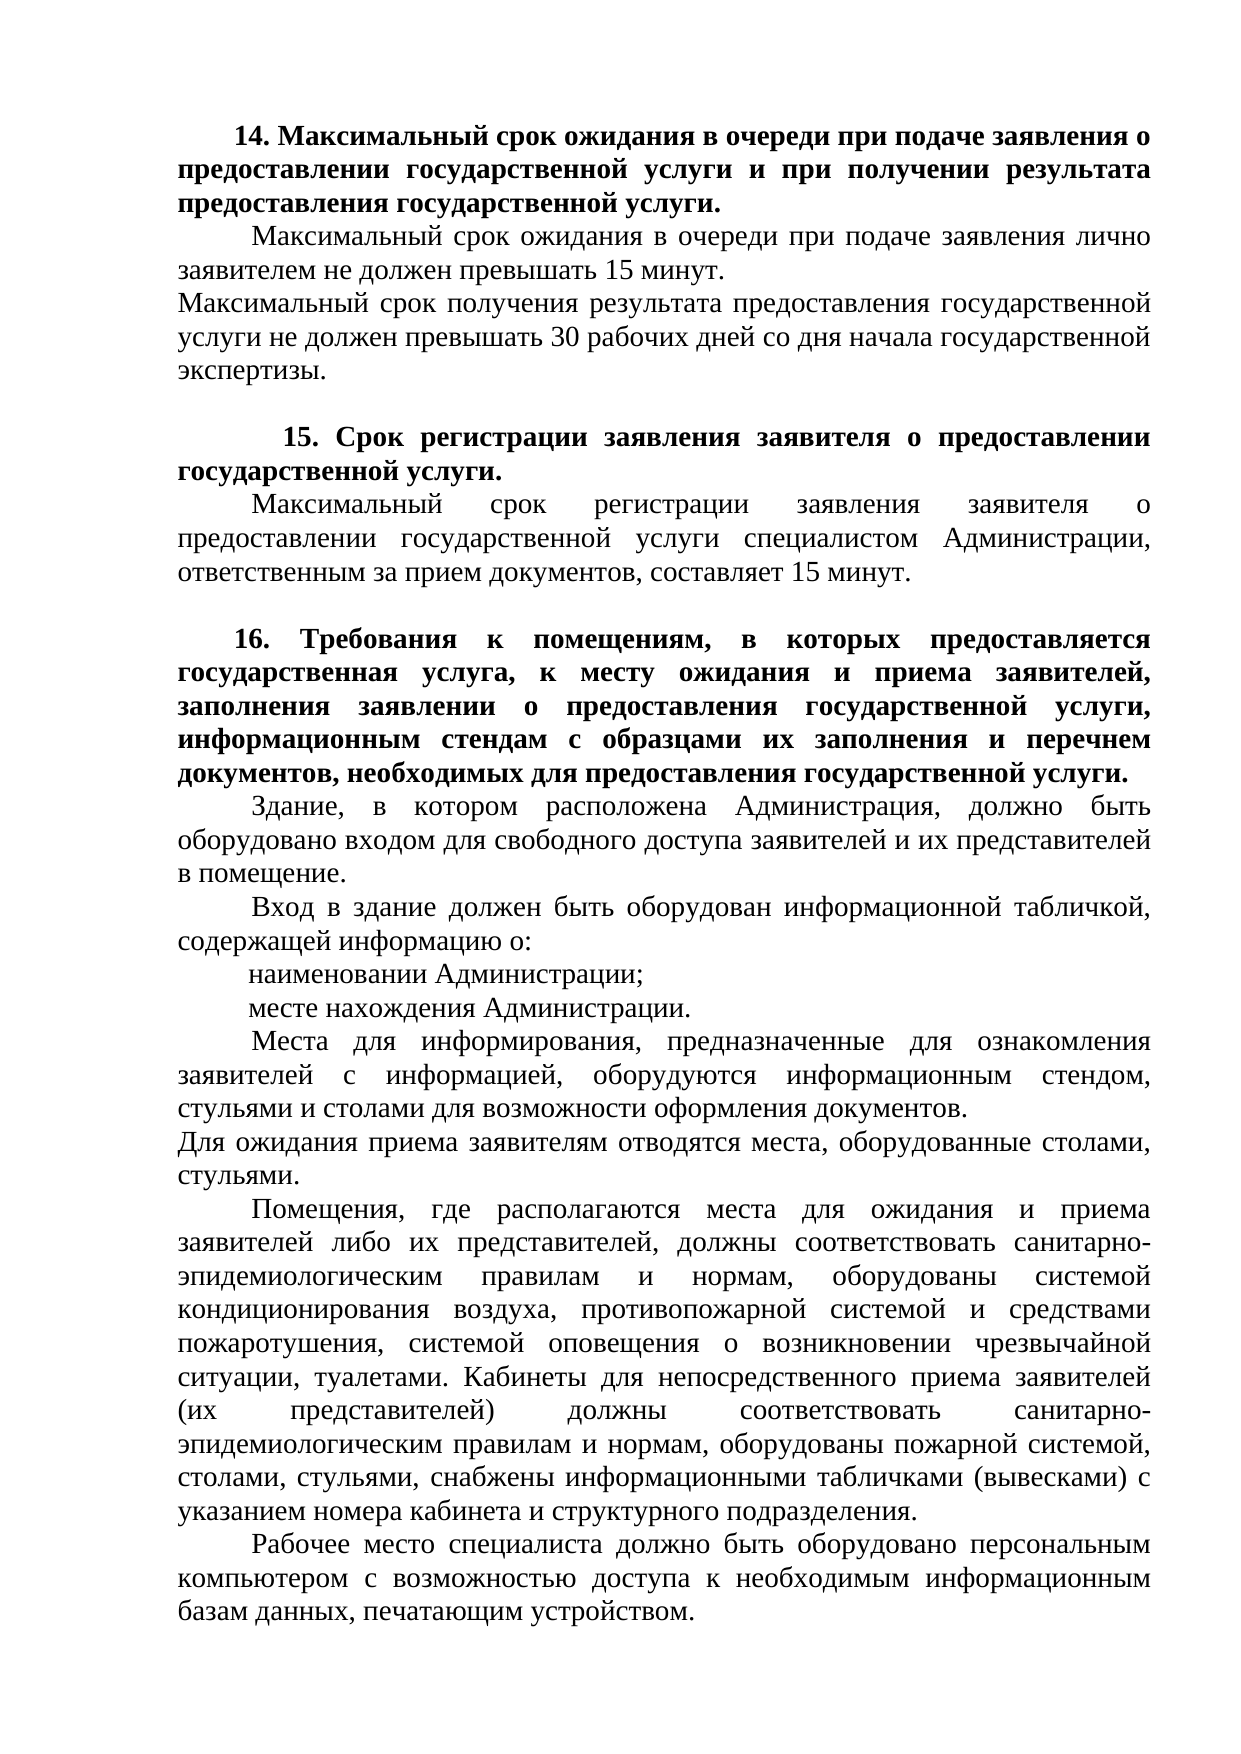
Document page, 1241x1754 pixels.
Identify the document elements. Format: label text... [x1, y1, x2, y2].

text 16. Требования к помещениям, в которых предоставляется государственная услуга, к месту ожидания и приема заявителей, заполнения заявлении о предоставления государственной услуги, информационным стендам с образцами их заполнения и перечнем документов, необходимых для предоставления государственной услуги. [177, 621, 1152, 788]
text Рабочее место специалиста должно быть оборудовано персональным компьютером с возможностью доступа к необходимым информационным базам данных, печатающим устройством. [177, 1526, 1152, 1627]
text Помещения, где располагаются места для ожидания и приема заявителей либо их представителей, должны соответствовать санитарно-эпидемиологическим правилам и нормам, оборудованы системой кондиционирования воздуха, противопожарной системой и средствами пожаротушения, системой оповещения о возникновении чрезвычайной ситуации, туалетами. Кабинеты для непосредственного приема заявителей (их представителей) должны соответствовать санитарно-эпидемиологическим правилам и нормам, оборудованы пожарной системой, столами, стульями, снабжены информационными табличками (вывесками) с указанием номера кабинета и структурного подразделения. [177, 1191, 1152, 1526]
text Здание, в котором расположена Администрация, должно быть оборудовано входом для свободного доступа заявителей и их представителей в помещение. [177, 788, 1152, 889]
text Вход в здание должен быть оборудован информационной табличкой, содержащей информацию о: [177, 889, 1152, 956]
text Максимальный срок получения результата предоставления государственной услуги не должен превышать 30 рабочих дней со дня начала государственной экспертизы. [177, 285, 1152, 386]
text Места для информирования, предназначенные для ознакомления заявителей с информацией, оборудуются информационным стендом, стульями и столами для возможности оформления документов. [177, 1023, 1152, 1124]
text Максимальный срок ожидания в очереди при подаче заявления лично заявителем не должен превышать 15 минут. [177, 218, 1152, 285]
text Максимальный срок регистрации заявления заявителя о предоставлении государственной услуги специалистом Администрации, ответственным за прием документов, составляет 15 минут. [177, 487, 1152, 587]
text наименовании Администрации; [177, 956, 1152, 990]
text месте нахождения Администрации. [177, 990, 1152, 1023]
text Для ожидания приема заявителям отводятся места, оборудованные столами, стульями. [177, 1124, 1152, 1191]
text 14. Максимальный срок ожидания в очереди при подаче заявления о предоставлении государственной услуги и при получении результата предоставления государственной услуги. [177, 118, 1152, 218]
text 15. Срок регистрации заявления заявителя о предоставлении государственной услуги. [177, 419, 1152, 487]
